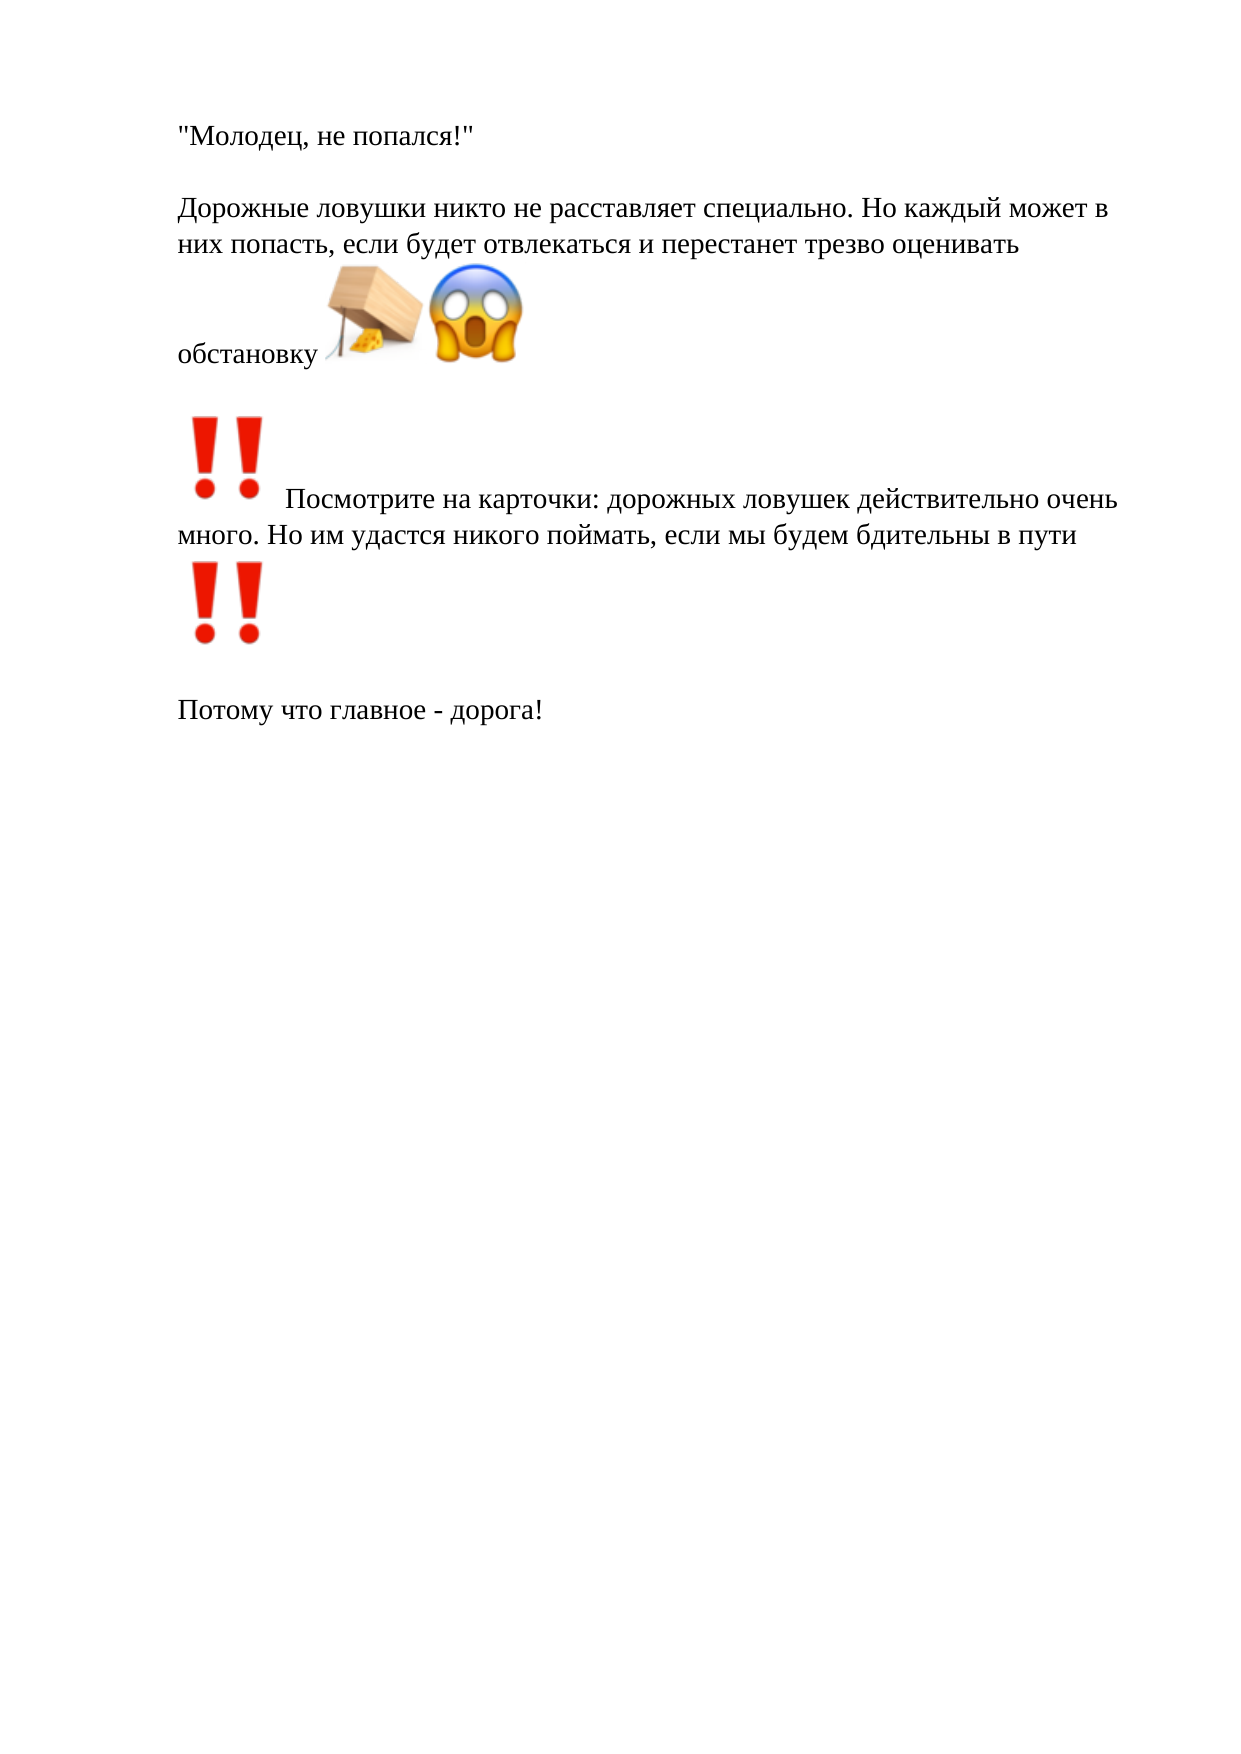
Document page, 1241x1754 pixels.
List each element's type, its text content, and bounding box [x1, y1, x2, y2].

picture [325, 262, 527, 364]
picture [177, 407, 278, 509]
picture [177, 552, 278, 654]
text "Молодец, не попался!" Дорожные ловушки никто не расставляет специально. Но каждый может в них попасть, если будет отвлекаться и перестанет трезво оценивать обстановку Посмотрите на карточки: дорожных ловушек действительно очень много. Но им удастся никого поймать, если мы будем бдительны в пути Потому что главное - дорога! [177, 118, 1152, 725]
